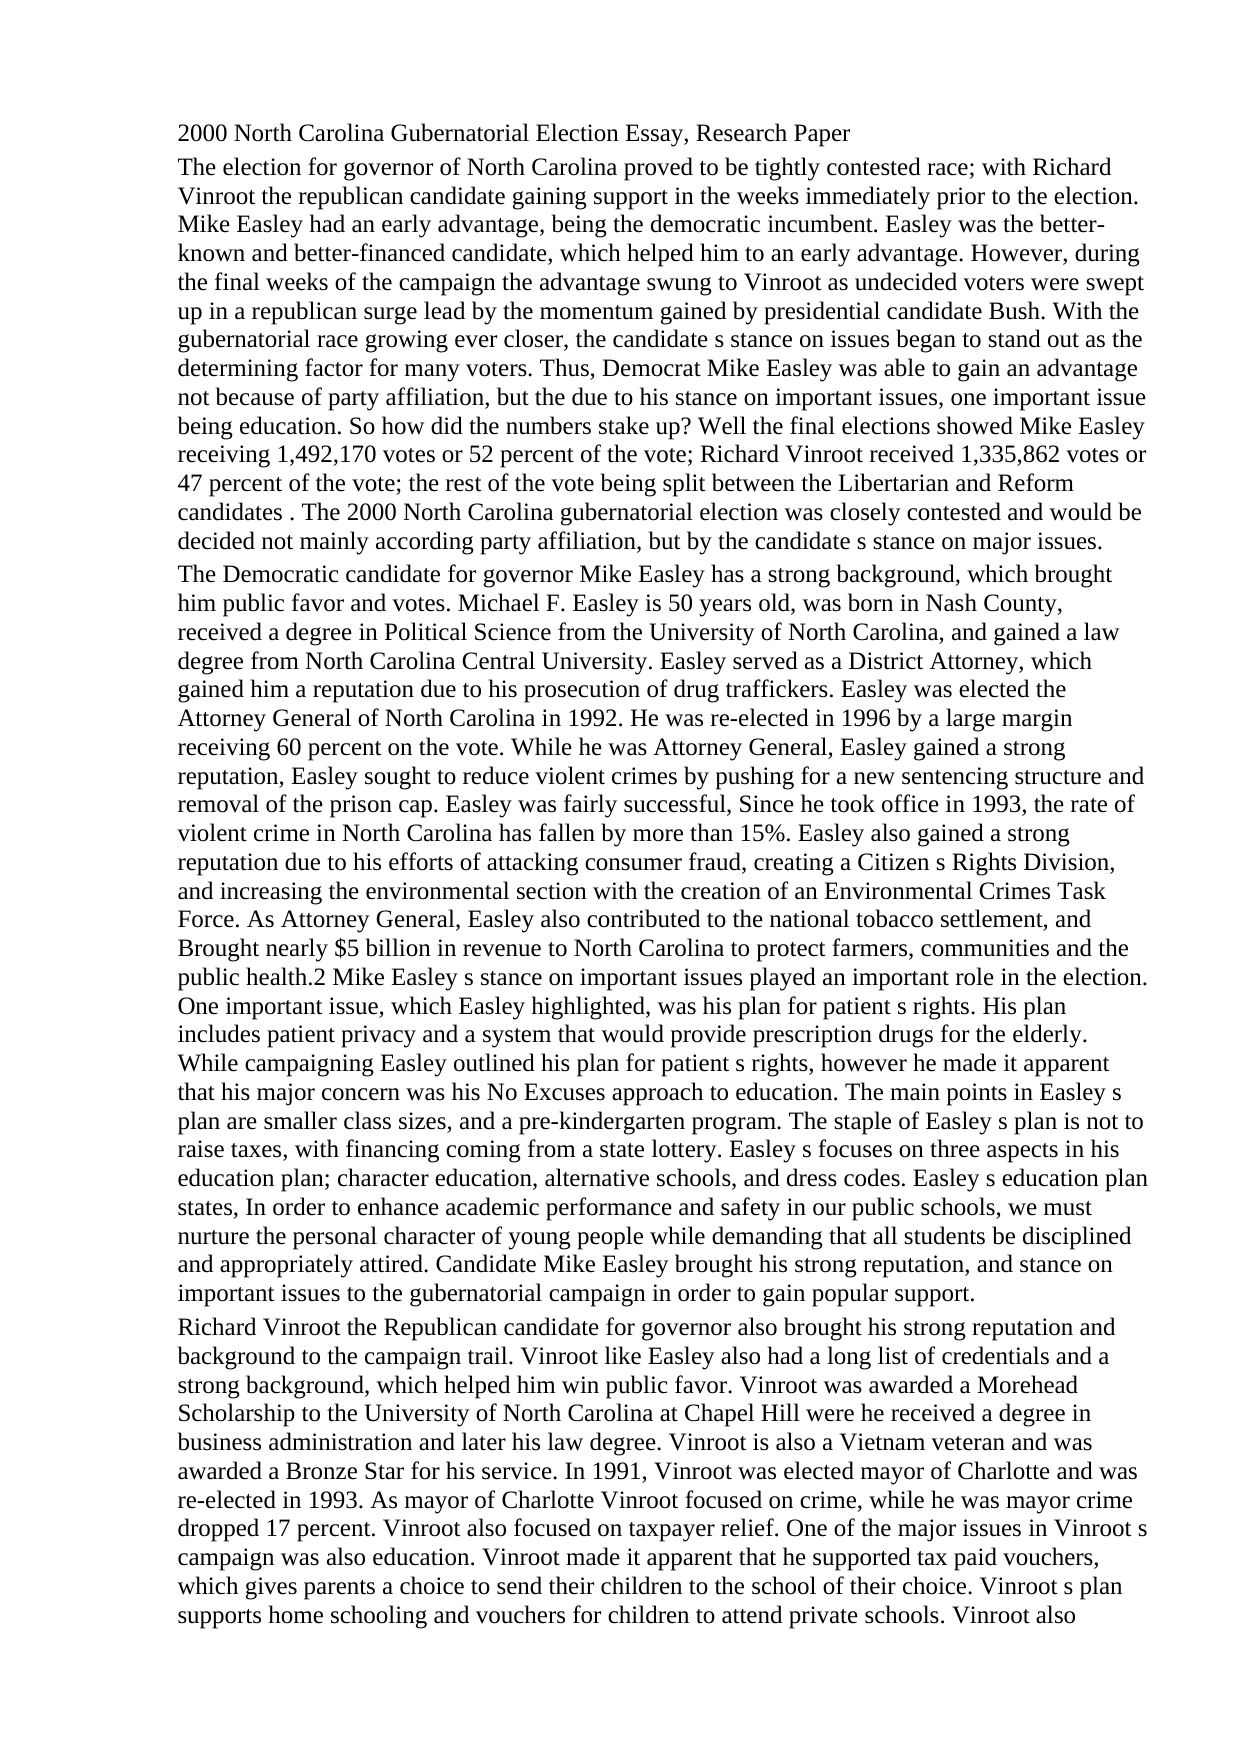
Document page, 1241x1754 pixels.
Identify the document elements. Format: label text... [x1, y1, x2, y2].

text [177, 1312, 1152, 1628]
text The election for governor of North Carolina proved to be tightly contested race; with Richard Vinroot the republican candidate gaining support in the weeks immediately prior to the election. Mike Easley had an early advantage, being the democratic incumbent. Easley was the better-known and better-financed candidate, which helped him to an early advantage. However, during the final weeks of the campaign the advantage swung to Vinroot as undecided voters were swept up in a republican surge lead by the momentum gained by presidential candidate Bush. With the gubernatorial race growing ever closer, the candidate s stance on issues began to stand out as the determining factor for many voters. Thus, Democrat Mike Easley was able to gain an advantage not because of party affiliation, but the due to his stance on important issues, one important issue being education. So how did the numbers stake up? Well the final elections showed Mike Easley receiving 1,492,170 votes or 52 percent of the vote; Richard Vinroot received 1,335,862 votes or 47 percent of the vote; the rest of the vote being split between the Libertarian and Reform candidates . The 2000 North Carolina gubernatorial election was closely contested and would be decided not mainly according party affiliation, but by the candidate s stance on major issues. [177, 152, 1152, 554]
text The Democratic candidate for governor Mike Easley has a strong background, which brought him public favor and votes. Michael F. Easley is 50 years old, was born in Nash County, received a degree in Political Science from the University of North Carolina, and gained a law degree from North Carolina Central University. Easley served as a District Attorney, which gained him a reputation due to his prosecution of drug traffickers. Easley was elected the Attorney General of North Carolina in 1992. He was re-elected in 1996 by a large margin receiving 60 percent on the vote. While he was Attorney General, Easley gained a strong reputation, Easley sought to reduce violent crimes by pushing for a new sentencing structure and removal of the prison cap. Easley was fairly successful, Since he took office in 1993, the rate of violent crime in North Carolina has fallen by more than 15%. Easley also gained a strong reputation due to his efforts of attacking consumer fraud, creating a Citizen s Rights Division, and increasing the environmental section with the creation of an Environmental Crimes Task Force. As Attorney General, Easley also contributed to the national tobacco settlement, and Brought nearly $5 billion in revenue to North Carolina to protect farmers, communities and the public health.2 Mike Easley s stance on important issues played an important role in the election. One important issue, which Easley highlighted, was his plan for patient s rights. His plan includes patient privacy and a system that would provide prescription drugs for the elderly. While campaigning Easley outlined his plan for patient s rights, however he made it apparent that his major concern was his No Excuses approach to education. The main points in Easley s plan are smaller class sizes, and a pre-kindergarten program. The staple of Easley s plan is not to raise taxes, with financing coming from a state lottery. Easley s focuses on three aspects in his education plan; character education, alternative schools, and dress codes. Easley s education plan states, In order to enhance academic performance and safety in our public schools, we must nurture the personal character of young people while demanding that all students be disciplined and appropriately attired. Candidate Mike Easley brought his strong reputation, and stance on important issues to the gubernatorial campaign in order to gain popular support. [177, 559, 1152, 1307]
text 2000 North Carolina Gubernatorial Election Essay, Research Paper [177, 118, 1152, 147]
